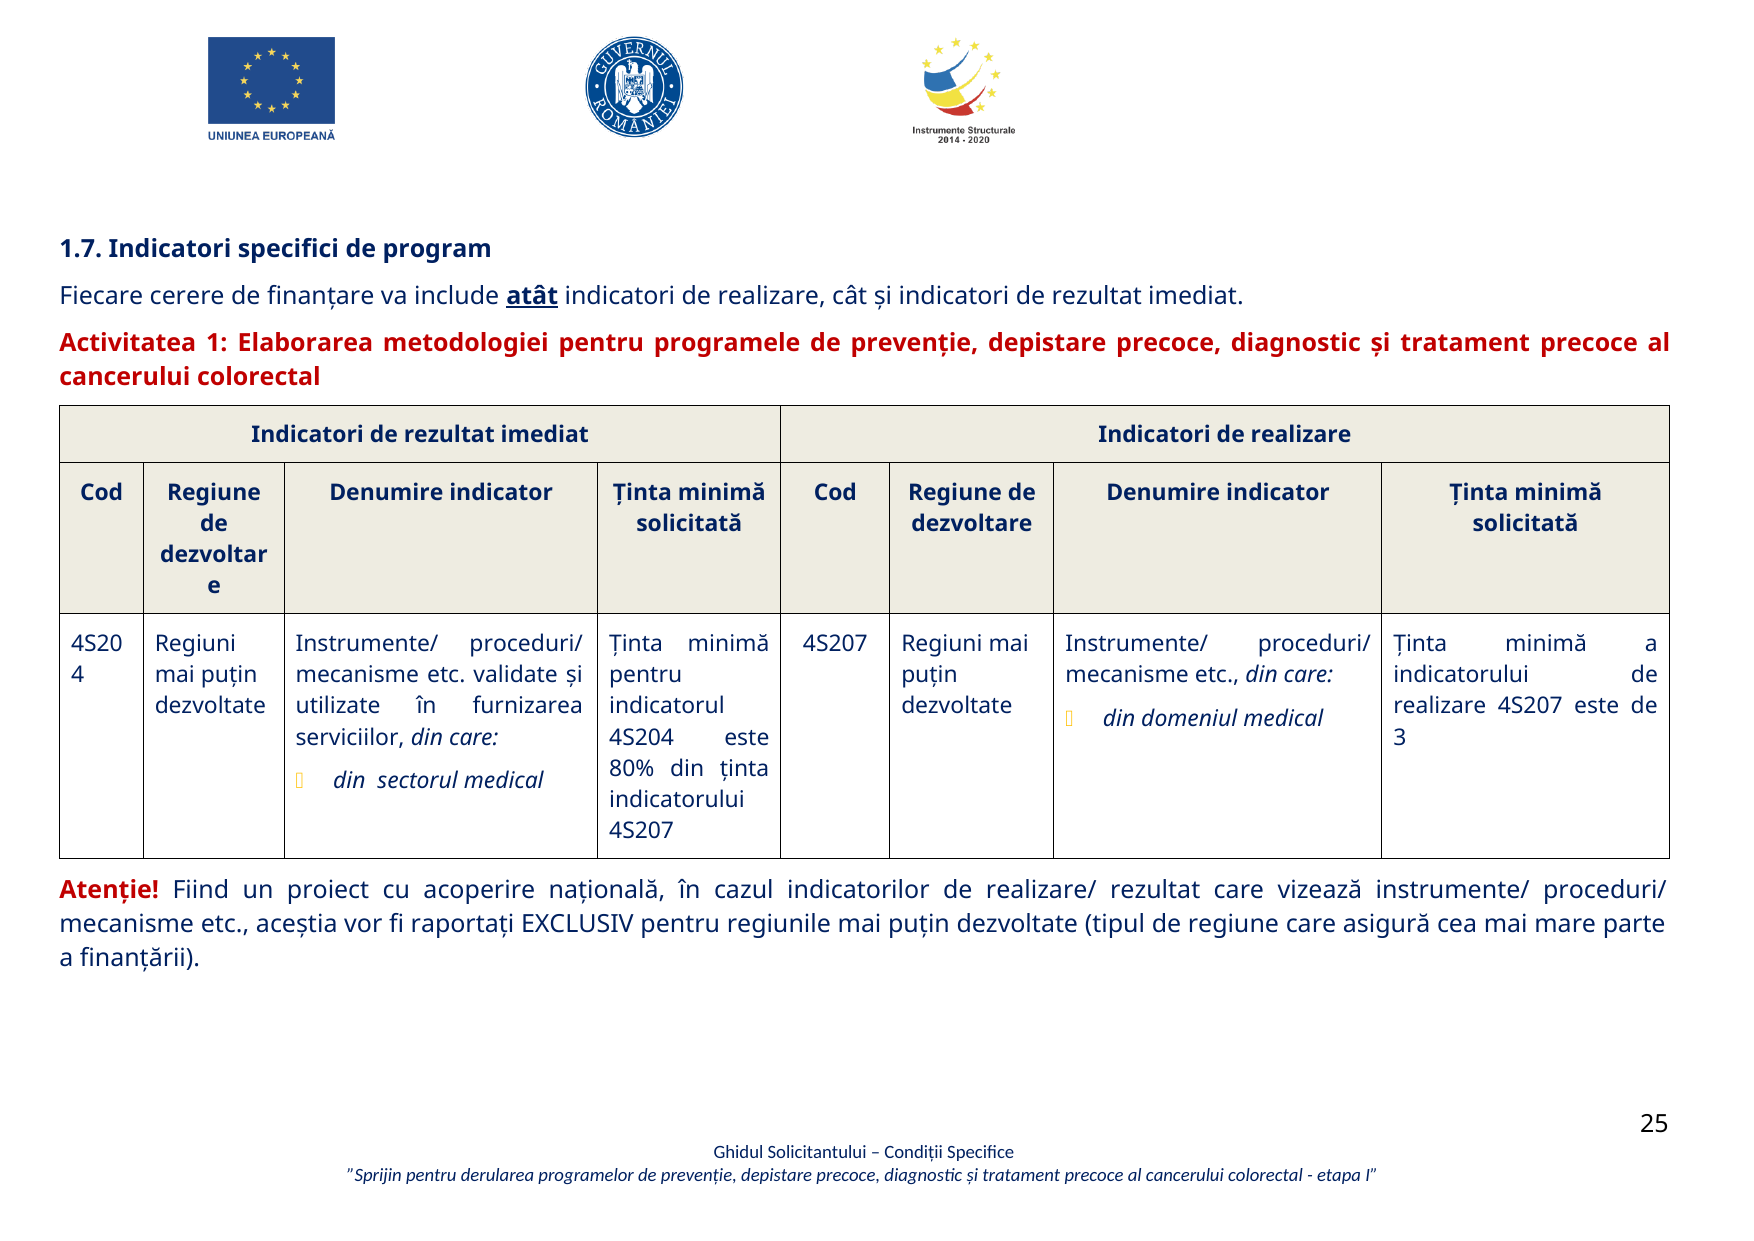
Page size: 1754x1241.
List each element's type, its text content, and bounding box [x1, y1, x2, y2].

table_cell Denumire indicator [1054, 463, 1381, 613]
table_cell Regiune de dezvoltare [890, 463, 1053, 613]
table_cell Ținta minimă a indicatorului de realizare 4S207 este de 3 [1382, 614, 1669, 858]
table_cell 4S207 [781, 614, 889, 858]
table_cell Cod [60, 463, 143, 613]
text Fiecare cerere de finanțare va include atât indicatori de realizare, cât și indicatori de rezultat imediat. [59, 278, 1628, 312]
picture [584, 35, 684, 138]
table_cell Regiuni mai puțin dezvoltate [890, 614, 1053, 858]
table_cell Regiune de dezvoltare [144, 463, 284, 613]
table_header Indicatori de rezultat imediat [60, 406, 780, 462]
table_cell Regiuni mai puțin dezvoltate [144, 614, 284, 858]
table_cell Instrumente/ proceduri/ mecanisme etc. validate și utilizate în furnizarea serviciilor, din care: din sectorul medical [285, 614, 597, 858]
table_cell 4S204 [60, 614, 143, 858]
table_cell Ținta minimă solicitată [1382, 463, 1669, 613]
picture [913, 37, 1015, 143]
text Activitatea 1: Elaborarea metodologiei pentru programele de prevenție, depistare precoce, diagnostic și tratament precoce al cancerului colorectal [59, 324, 1672, 392]
subtitle 1.7. Indicatori specifici de program [59, 231, 1668, 265]
table_cell Cod [781, 463, 889, 613]
text Atenție! Fiind un proiect cu acoperire națională, în cazul indicatorilor de realizare/ rezultat care vizează instrumente/ proceduri/ mecanisme etc., aceștia vor fi raportați EXCLUSIV pentru regiunile mai puțin dezvoltate (tipul de regiune care asigură cea mai mare parte a finanțării). [59, 871, 1668, 974]
table_header Indicatori de realizare [781, 406, 1669, 462]
table_cell Instrumente/ proceduri/ mecanisme etc., din care: din domeniul medical [1054, 614, 1381, 858]
picture [208, 37, 335, 140]
table_cell Denumire indicator [285, 463, 597, 613]
table_cell Ținta minimă pentru indicatorul 4S204 este 80% din ținta indicatorului 4S207 [598, 614, 780, 858]
table_cell Ținta minimă solicitată [598, 463, 780, 613]
